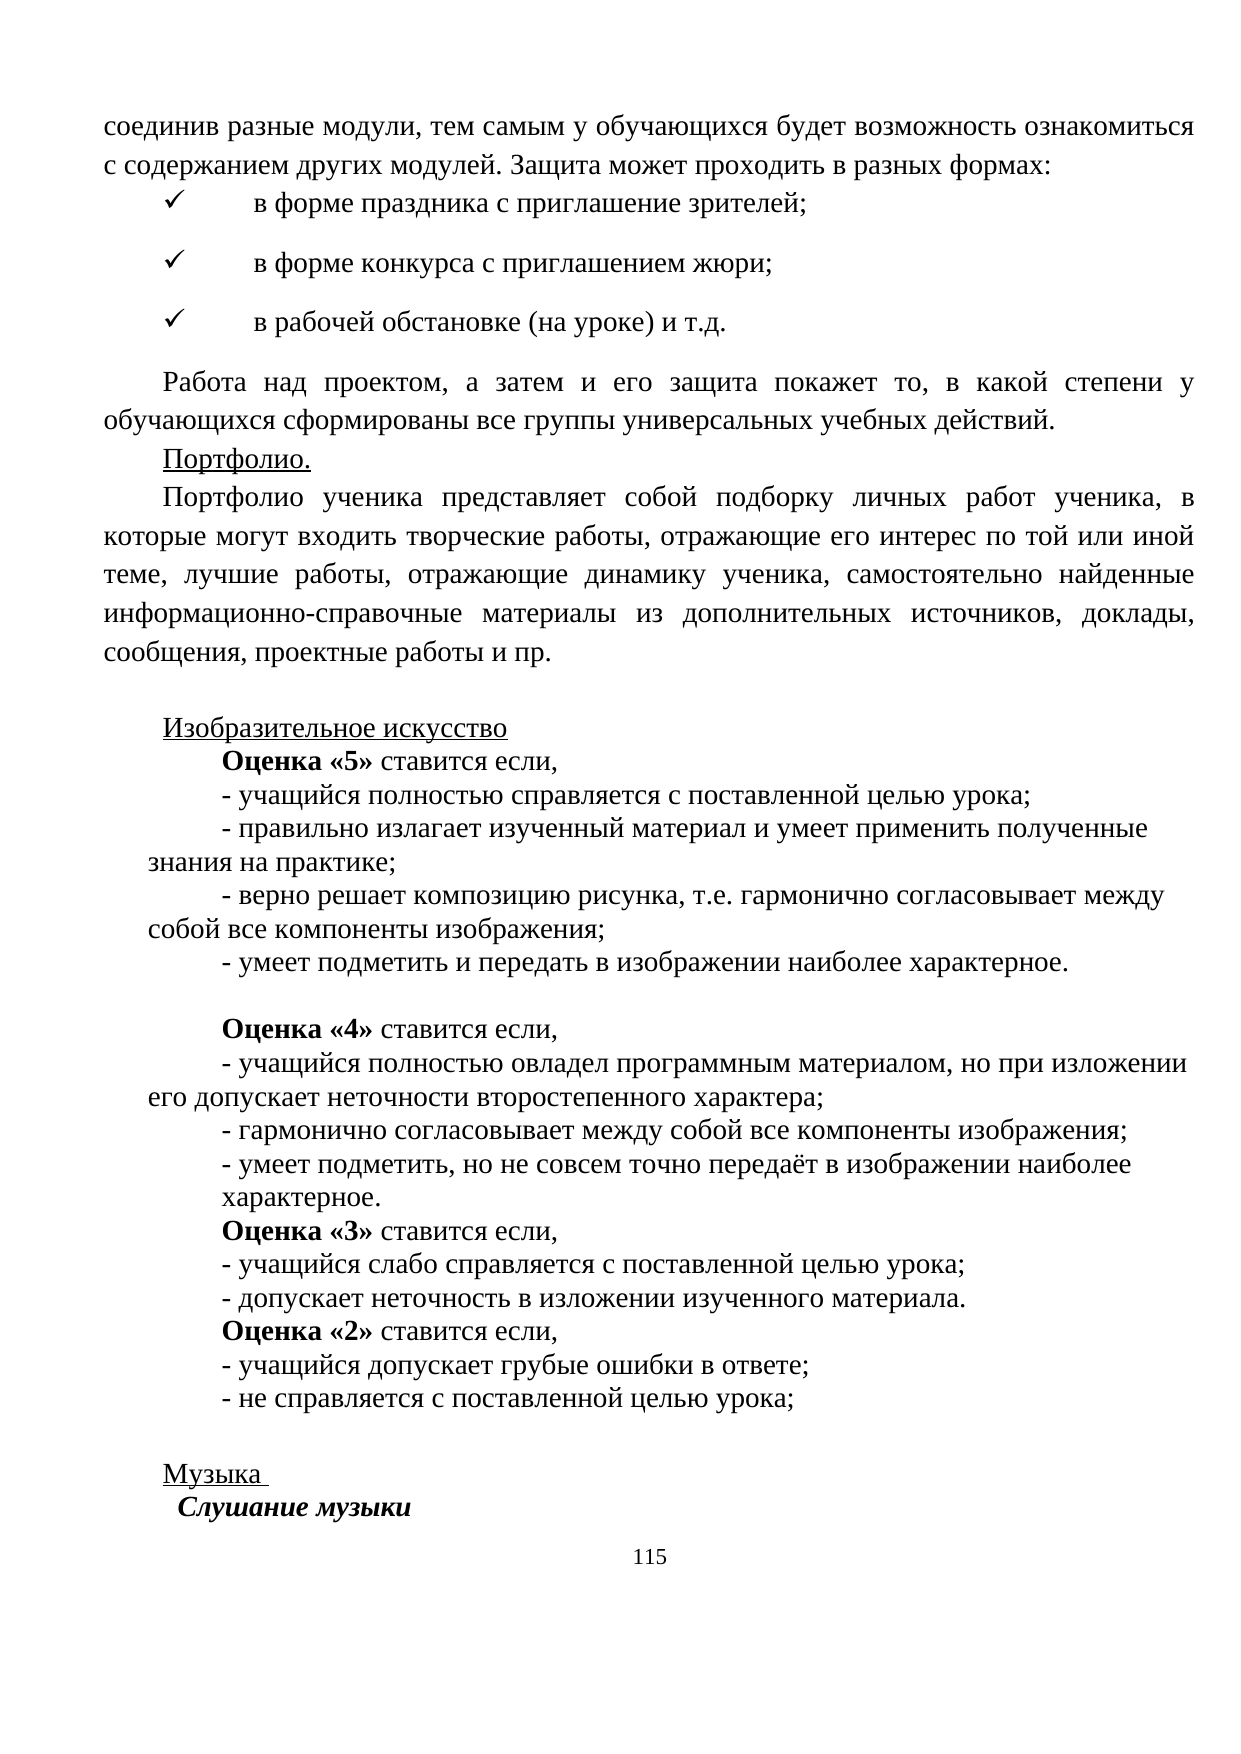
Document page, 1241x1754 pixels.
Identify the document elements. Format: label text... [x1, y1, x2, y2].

text Оценка «2» ставится если, [148, 1313, 1196, 1347]
text - верно решает композицию рисунка, т.е. гармонично согласовывает между собой все компоненты изображения; [148, 877, 1196, 944]
text - умеет подметить, но не совсем точно передаёт в изображении наиболее [148, 1146, 1196, 1179]
text Портфолио. [103, 441, 1196, 474]
text Оценка «5» ставится если, [148, 743, 1196, 777]
text Музыка [103, 1456, 1124, 1489]
text Оценка «3» ставится если, [148, 1213, 1196, 1246]
text характерное. [148, 1179, 1196, 1213]
list в рабочей обстановке (на уроке) и т.д. [103, 304, 1196, 338]
text - учащийся полностью справляется с поставленной целью урока; [148, 777, 1196, 810]
text Портфолио ученика представляет собой подборку личных работ ученика, в которые могут входить творческие работы, отражающие его интерес по той или иной теме, лучшие работы, отражающие динамику ученика, самостоятельно найденные информационно-справочные материалы из дополнительных источников, доклады, сообщения, проектные работы и пр. [103, 479, 1196, 667]
text Оценка «4» ставится если, [148, 1012, 1196, 1045]
text - учащийся допускает грубые ошибки в ответе; [148, 1347, 1196, 1381]
text Слушание музыки [148, 1489, 1196, 1523]
list в форме конкурса с приглашением жюри; [103, 245, 1196, 278]
text - учащийся полностью овладел программным материалом, но при изложении его допускает неточности второстепенного характера; [148, 1045, 1196, 1112]
text Работа над проектом, а затем и его защита покажет то, в какой степени у обучающихся сформированы все группы универсальных учебных действий. [103, 364, 1196, 436]
text - гармонично согласовывает между собой все компоненты изображения; [148, 1112, 1196, 1146]
text - допускает неточность в изложении изученного материала. [148, 1280, 1196, 1313]
text - не справляется с поставленной целью урока; [148, 1381, 1196, 1414]
text Изобразительное искусство [103, 710, 1124, 743]
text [103, 108, 1196, 180]
text - правильно излагает изученный материал и умеет применить полученные знания на практике; [148, 810, 1196, 877]
list в форме праздника с приглашение зрителей; [103, 185, 1196, 219]
text - умеет подметить и передать в изображении наиболее характерное. [148, 944, 1196, 978]
text - учащийся слабо справляется с поставленной целью урока; [148, 1246, 1196, 1280]
